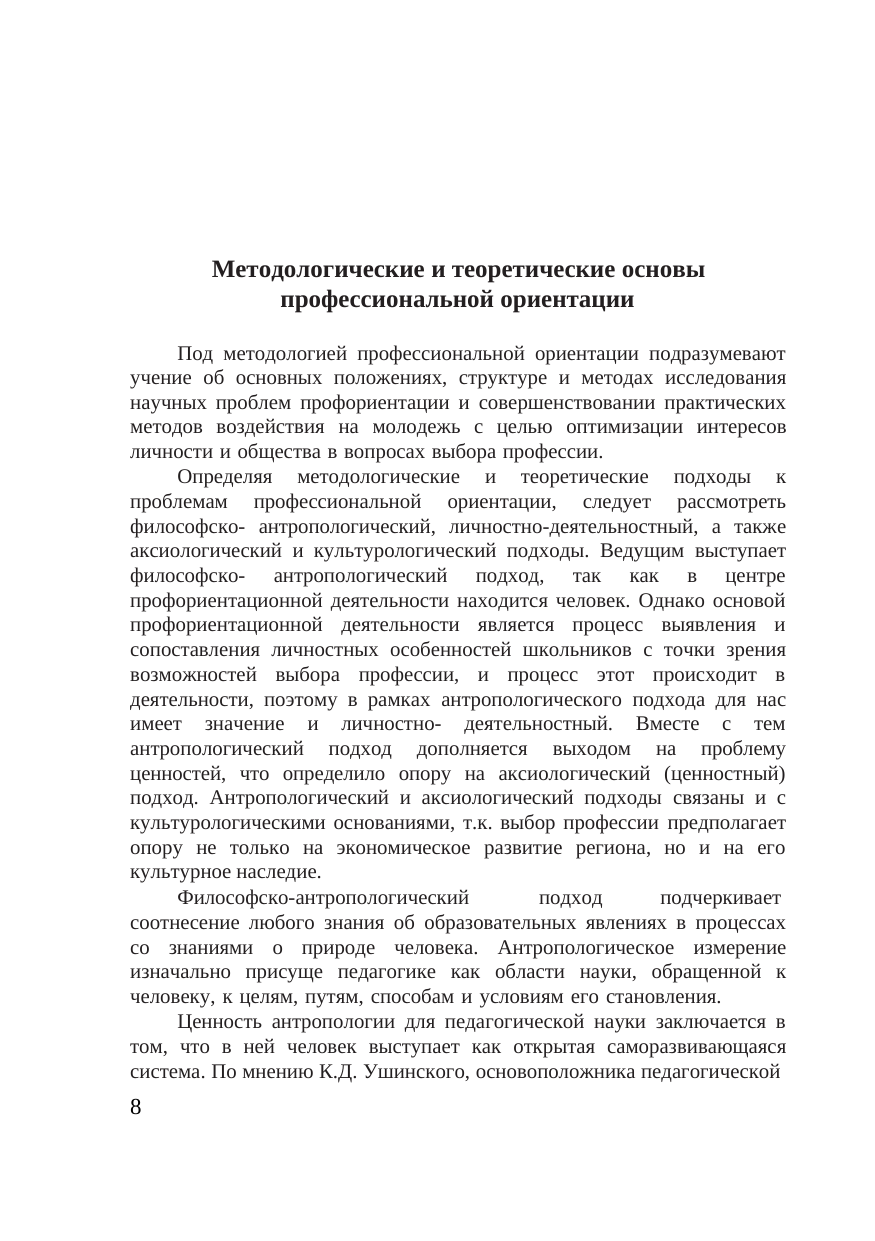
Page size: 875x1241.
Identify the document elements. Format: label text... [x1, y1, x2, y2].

text Философско-антропологический подход подчеркивает соотнесение любого знания об образовательных явлениях в процессах со знаниями о природе человека. Антропологическое измерение изначально присуще педагогике как области науки, обращенной к человеку, к целям, путям, способам и условиям его становления. [130, 885, 786, 1008]
subtitle Методологические и теоретические основы профессиональной ориентации [212, 254, 797, 312]
text Определяя методологические и теоретические подходы к проблемам профессиональной ориентации, следует рассмотреть философско- антропологический, личностно-деятельностный, а также аксиологический и культурологический подходы. Ведущим выступает философско- антропологический подход, так как в центре профориентационной деятельности находится человек. Однако основой профориентационной деятельности является процесс выявления и сопоставления личностных особенностей школьников с точки зрения возможностей выбора профессии, и процесс этот происходит в деятельности, поэтому в рамках антропологического подхода для нас имеет значение и личностно- деятельностный. Вместе с тем антропологический подход дополняется выходом на проблему ценностей, что определило опору на аксиологический (ценностный) подход. Антропологический и аксиологический подходы связаны и с культурологическими основаниями, т.к. выбор профессии предполагает опору не только на экономическое развитие региона, но и на его культурное наследие. [130, 464, 786, 883]
text Под методологией профессиональной ориентации подразумевают учение об основных положениях, структуре и методах исследования научных проблем профориентации и совершенствовании практических методов воздействия на молодежь с целью оптимизации интересов личности и общества в вопросах выбора профессии. [130, 340, 786, 463]
text Ценность антропологии для педагогической науки заключается в том, что в ней человек выступает как открытая саморазвивающаяся система. По мнению К.Д. Ушинского, основоположника педагогической [130, 1009, 786, 1083]
